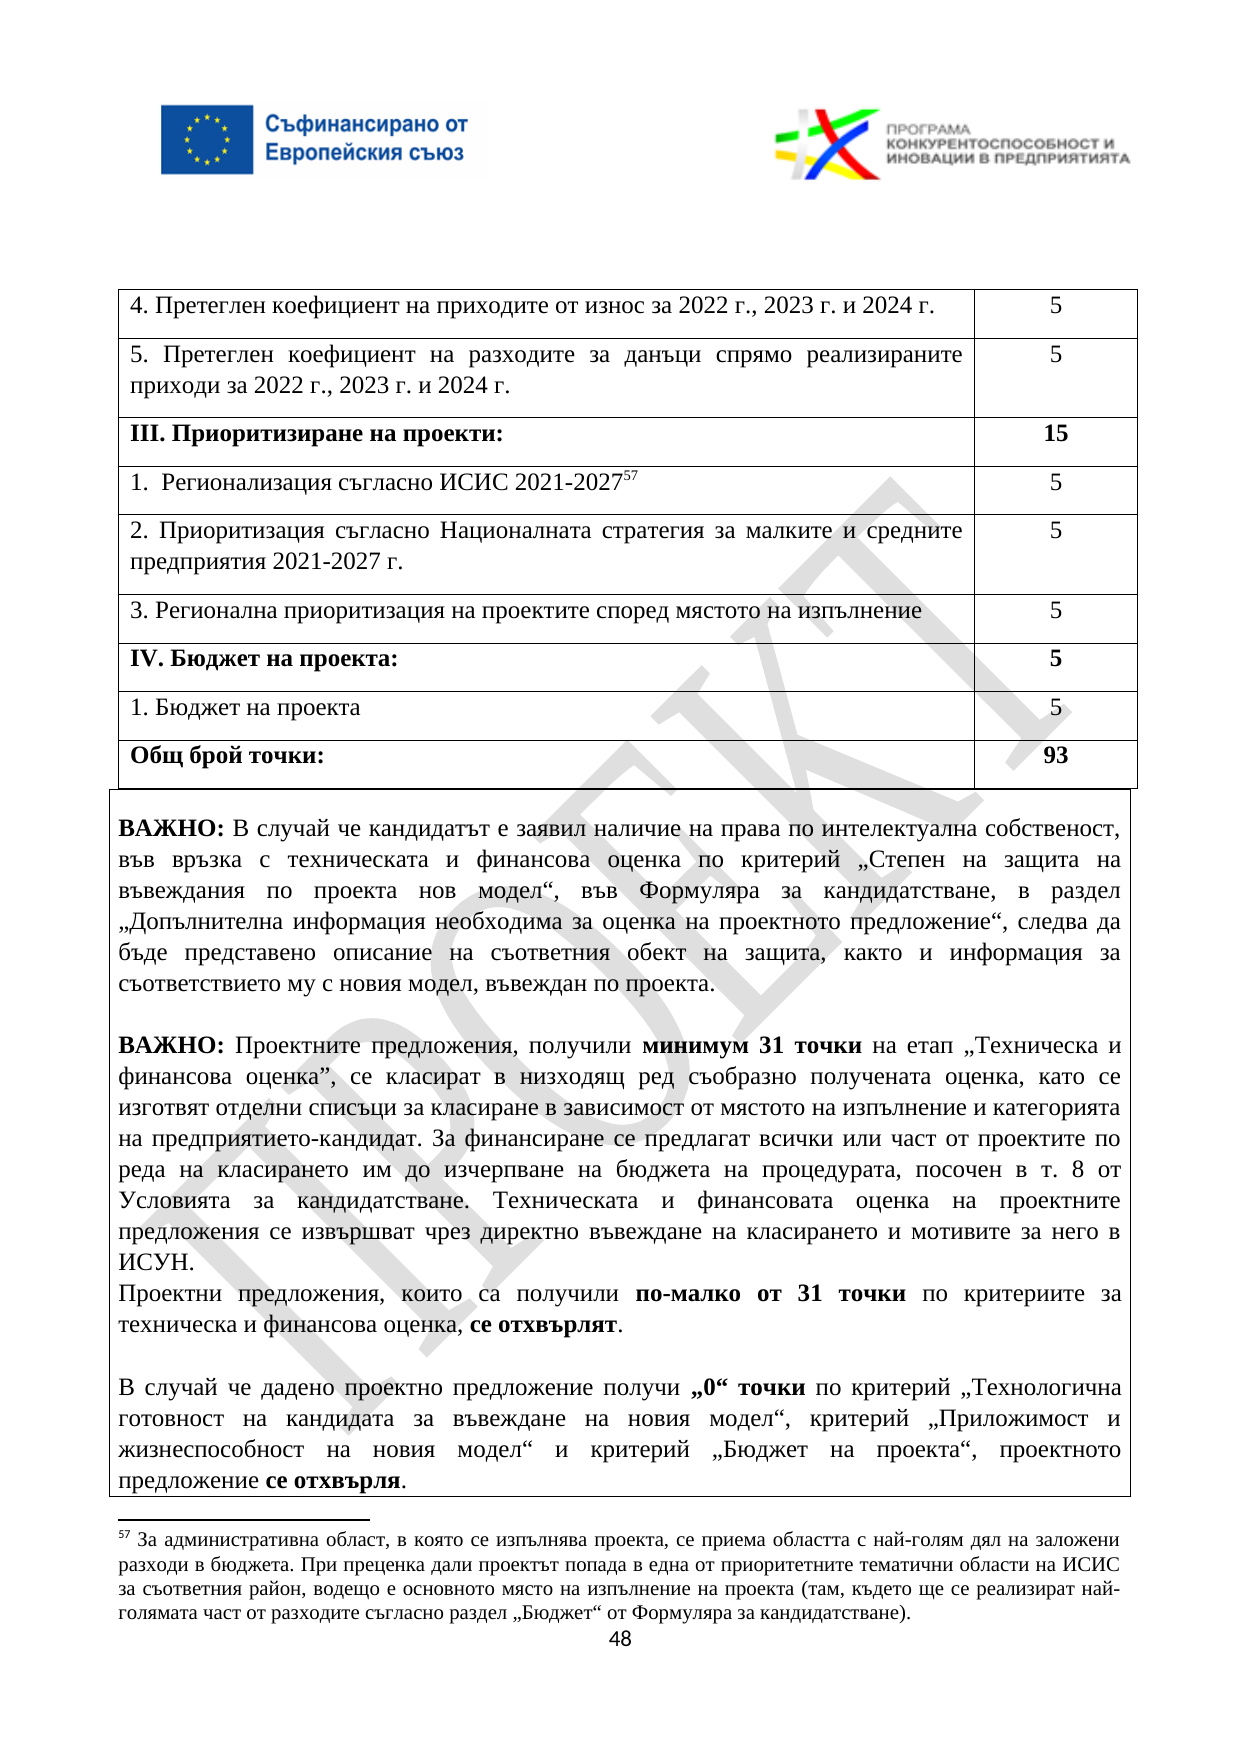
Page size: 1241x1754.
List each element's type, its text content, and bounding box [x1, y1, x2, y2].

list ВАЖНО: Проектните предложения, получили минимум 31 точки на етап „Техническа и финансова оценка”, се класират в низходящ ред съобразно получената оценка, като се изготвят отделни списъци за класиране в зависимост от мястото на изпълнение и категорията на предприятието-кандидат. За финансиране се предлагат всички или част от проектите по реда на класирането им до изчерпване на бюджета на процедурата, посочен в т. 8 от Условията за кандидатстване. Техническата и финансовата оценка на проектните предложения се извършват чрез директно въвеждане на класирането и мотивите за него в ИСУН. [110, 1027, 1130, 1275]
list Проектни предложения, които са получили по-малко от 31 точки по критериите за техническа и финансова оценка, се отхвърлят. [110, 1275, 1130, 1338]
table_cell 5 [975, 290, 1137, 338]
table_cell 5 [975, 595, 1137, 642]
table_cell 15 [975, 418, 1137, 466]
table_cell 5 [975, 515, 1137, 594]
table_cell IV. Бюджет на проекта: [119, 644, 974, 691]
table_cell 4. Претеглен коефициент на приходите от износ за 2022 г., 2023 г. и 2024 г. [119, 290, 974, 338]
table_cell 5 [975, 339, 1137, 417]
table_cell 1. Регионализация съгласно ИСИС 2021-2027 [119, 467, 974, 514]
table_cell 1. Бюджет на проекта [119, 692, 974, 739]
table_cell 5 [975, 467, 1137, 514]
picture [773, 101, 1134, 189]
table_cell Общ брой точки: [119, 741, 974, 788]
list В случай че дадено проектно предложение получи „0“ точки по критерий „Технологична готовност на кандидата за въвеждане на новия модел“, критерий „Приложимост и жизнеспособност на новия модел“ и критерий „Бюджет на проекта“, проектното предложение се отхвърля. [110, 1368, 1130, 1496]
table_cell 5 [975, 692, 1137, 739]
table_cell 5 [975, 644, 1137, 691]
table_cell 93 [975, 741, 1137, 788]
list ВАЖНО: В случай че кандидатът е заявил наличие на права по интелектуална собственост, във връзка с техническата и финансова оценка по критерий „Степен на защита на въвеждания по проекта нов модел“, във Формуляра за кандидатстване, в раздел „Допълнителна информация необходима за оценка на проектното предложение“, следва да бъде представено описание на съответния обект на защита, както и информация за съответствието му с новия модел, въвеждан по проекта. [110, 810, 1130, 997]
picture [157, 101, 488, 179]
table_cell III. Приоритизиране на проекти: [119, 418, 974, 466]
table_cell 3. Регионална приоритизация на проектите според мястото на изпълнение [119, 595, 974, 642]
table_cell 2. Приоритизация съгласно Националната стратегия за малките и средните предприятия 2021-2027 г. [119, 515, 974, 594]
table_cell 5. Претеглен коефициент на разходите за данъци спрямо реализираните приходи за 2022 г., 2023 г. и 2024 г. [119, 339, 974, 417]
